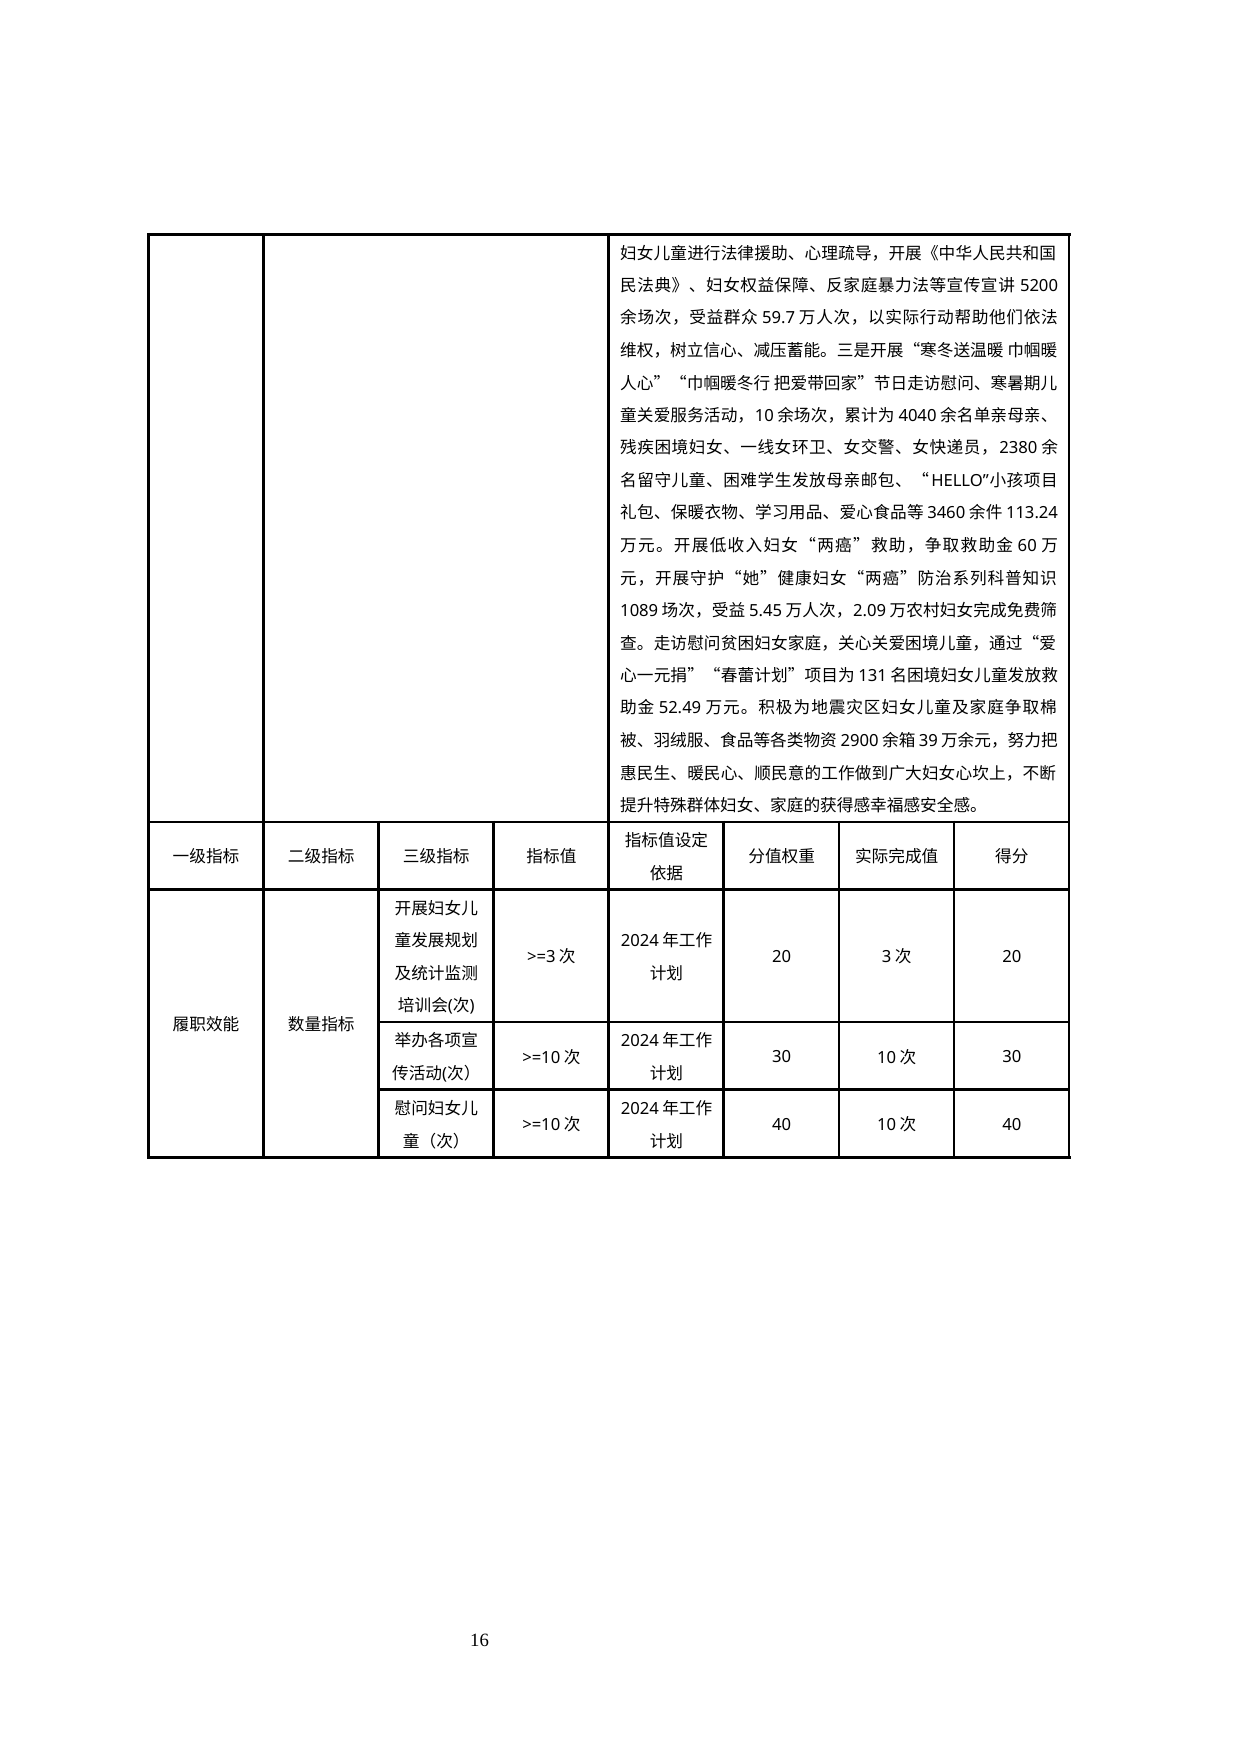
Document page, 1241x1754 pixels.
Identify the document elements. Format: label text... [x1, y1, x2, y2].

table_cell 2024年工作计划 [610, 1023, 722, 1088]
table_cell 2024年工作计划 [610, 891, 722, 1021]
table_cell 20 [725, 891, 838, 1021]
table_cell >=3次 [495, 891, 607, 1021]
table_cell 40 [955, 1091, 1068, 1156]
table_cell 分值权重 [725, 823, 838, 888]
table_cell 履职效能 [150, 891, 262, 1156]
table_cell 慰问妇女儿童（次） [380, 1091, 492, 1156]
table_cell 举办各项宣传活动(次） [380, 1023, 492, 1088]
table_cell 二级指标 [265, 823, 377, 888]
table_cell 三级指标 [380, 823, 492, 888]
table_cell 20 [955, 891, 1068, 1021]
table_cell 10次 [840, 1023, 953, 1088]
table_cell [265, 236, 607, 821]
table_cell 30 [955, 1023, 1068, 1088]
table_cell 40 [725, 1091, 838, 1156]
table_cell 30 [725, 1023, 838, 1088]
table_cell 指标值设定依据 [610, 823, 722, 888]
table_cell 3次 [840, 891, 953, 1021]
table_cell 得分 [955, 823, 1068, 888]
table_cell 实际完成值 [840, 823, 953, 888]
table_cell 2024年工作计划 [610, 1091, 722, 1156]
table_cell 数量指标 [265, 891, 377, 1156]
table_cell 开展妇女儿童发展规划及统计监测培训会(次) [380, 891, 492, 1021]
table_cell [610, 236, 1068, 821]
table_cell >=10次 [495, 1091, 607, 1156]
table_cell 10次 [840, 1091, 953, 1156]
table_cell 指标值 [495, 823, 607, 888]
table_cell >=10次 [495, 1023, 607, 1088]
table_cell 一级指标 [150, 823, 262, 888]
